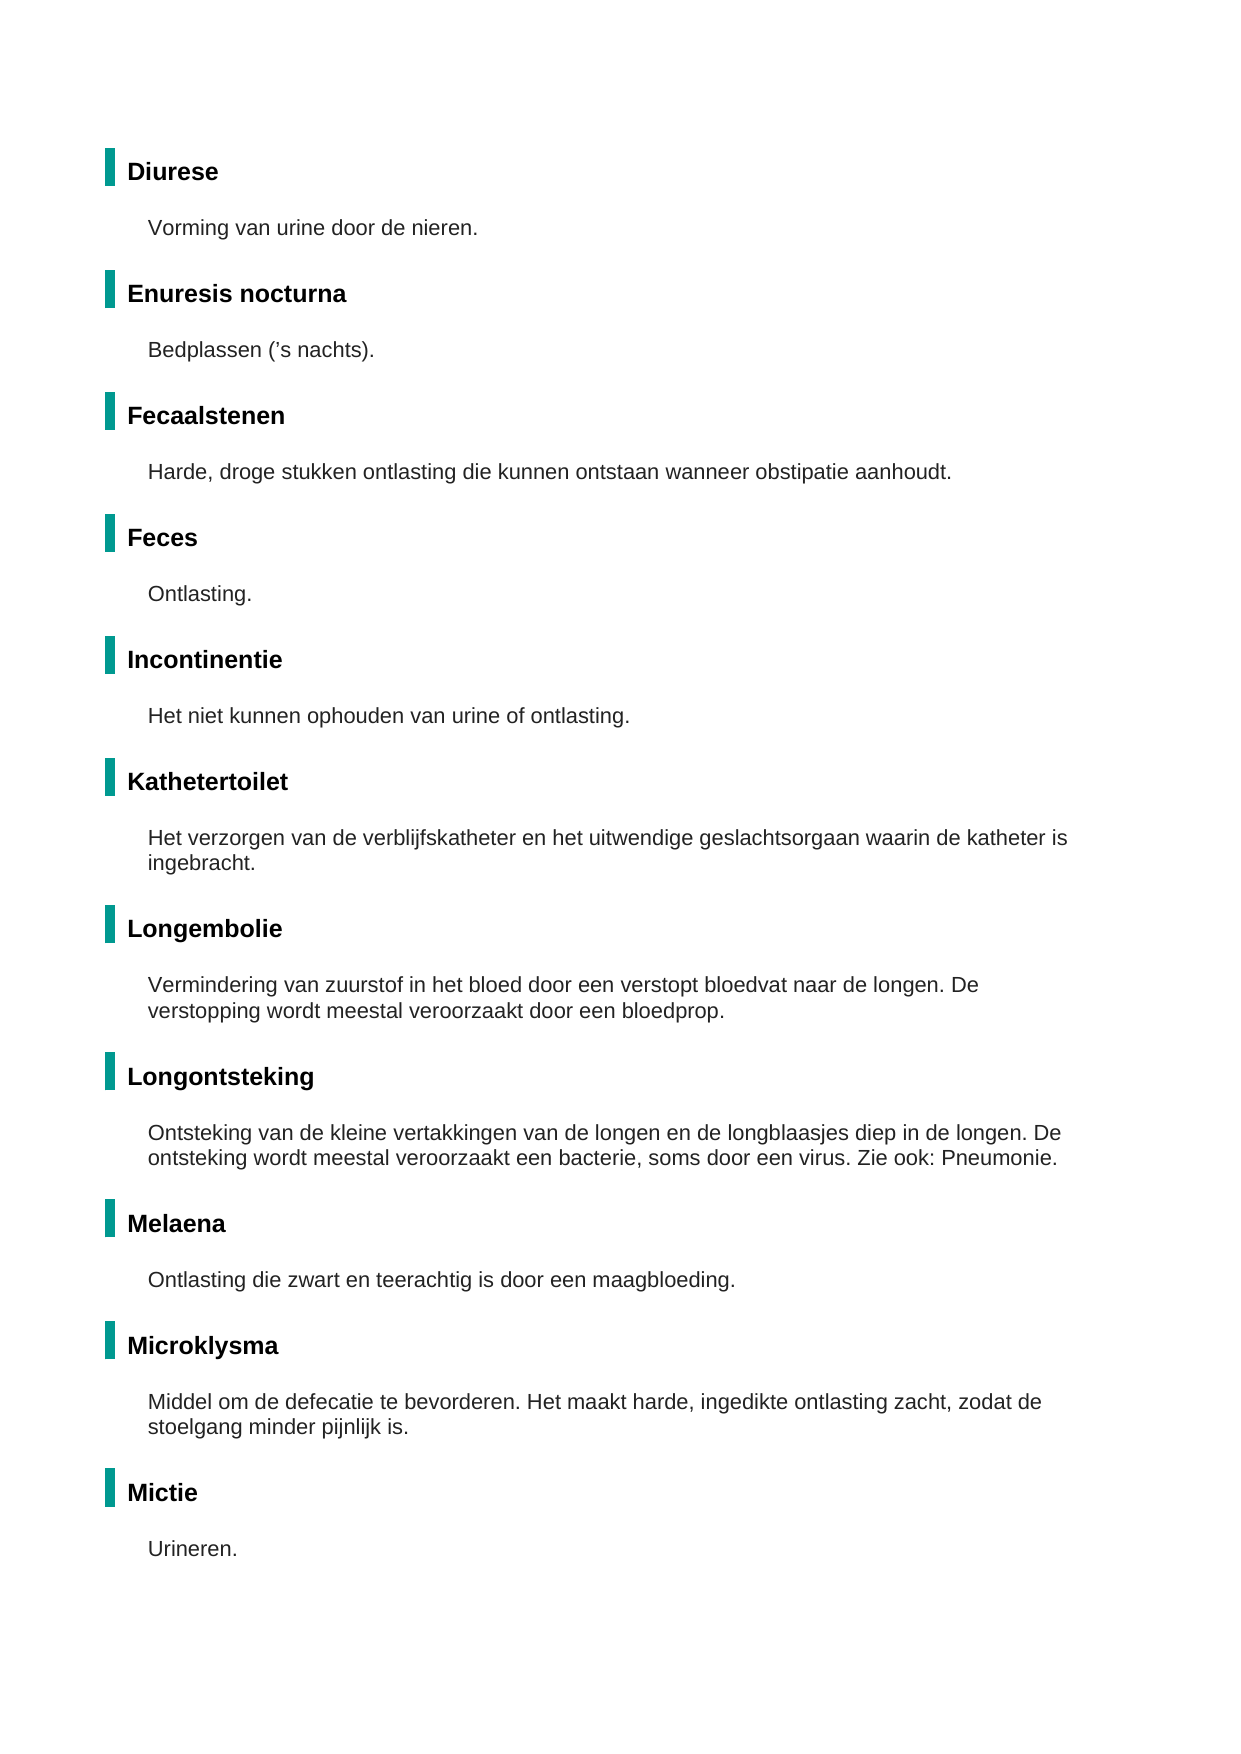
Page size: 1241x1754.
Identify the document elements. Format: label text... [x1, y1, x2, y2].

text Het verzorgen van de verblijfskatheter en het uitwendige geslachtsorgaan waarin de katheter is ingebracht. [148, 825, 1093, 876]
text Diurese [115, 148, 1093, 186]
text Mictie [115, 1468, 1093, 1507]
text Incontinentie [115, 636, 1093, 674]
text Ontsteking van de kleine vertakkingen van de longen en de longblaasjes diep in de longen. De ontsteking wordt meestal veroorzaakt een bacterie, soms door een virus. Zie ook: Pneumonie. [148, 1119, 1093, 1170]
text Melaena [115, 1199, 1093, 1237]
text Feces [105, 513, 1093, 552]
text Vermindering van zuurstof in het bloed door een verstopt bloedvat naar de longen. De verstopping wordt meestal veroorzaakt door een bloedprop. [148, 972, 1093, 1023]
text Kathetertoilet [105, 757, 1093, 796]
text Fecaalstenen [115, 392, 1093, 430]
text Middel om de defecatie te bevorderen. Het maakt harde, ingedikte ontlasting zacht, zodat de stoelgang minder pijnlijk is. [148, 1389, 1093, 1439]
text Longembolie [115, 905, 1093, 943]
text Vorming van urine door de nieren. [148, 215, 1093, 240]
text Ontlasting. [148, 581, 1093, 606]
text Urineren. [148, 1536, 1093, 1561]
text Ontlasting die zwart en teerachtig is door een maagbloeding. [148, 1267, 1093, 1292]
text Enuresis nocturna [105, 269, 1093, 308]
text Longontsteking [115, 1052, 1093, 1090]
text Het niet kunnen ophouden van urine of ontlasting. [148, 703, 1093, 728]
text Microklysma [115, 1321, 1093, 1359]
text Harde, droge stukken ontlasting die kunnen ontstaan wanneer obstipatie aanhoudt. [148, 459, 1093, 484]
text Bedplassen (’s nachts). [148, 337, 1093, 362]
